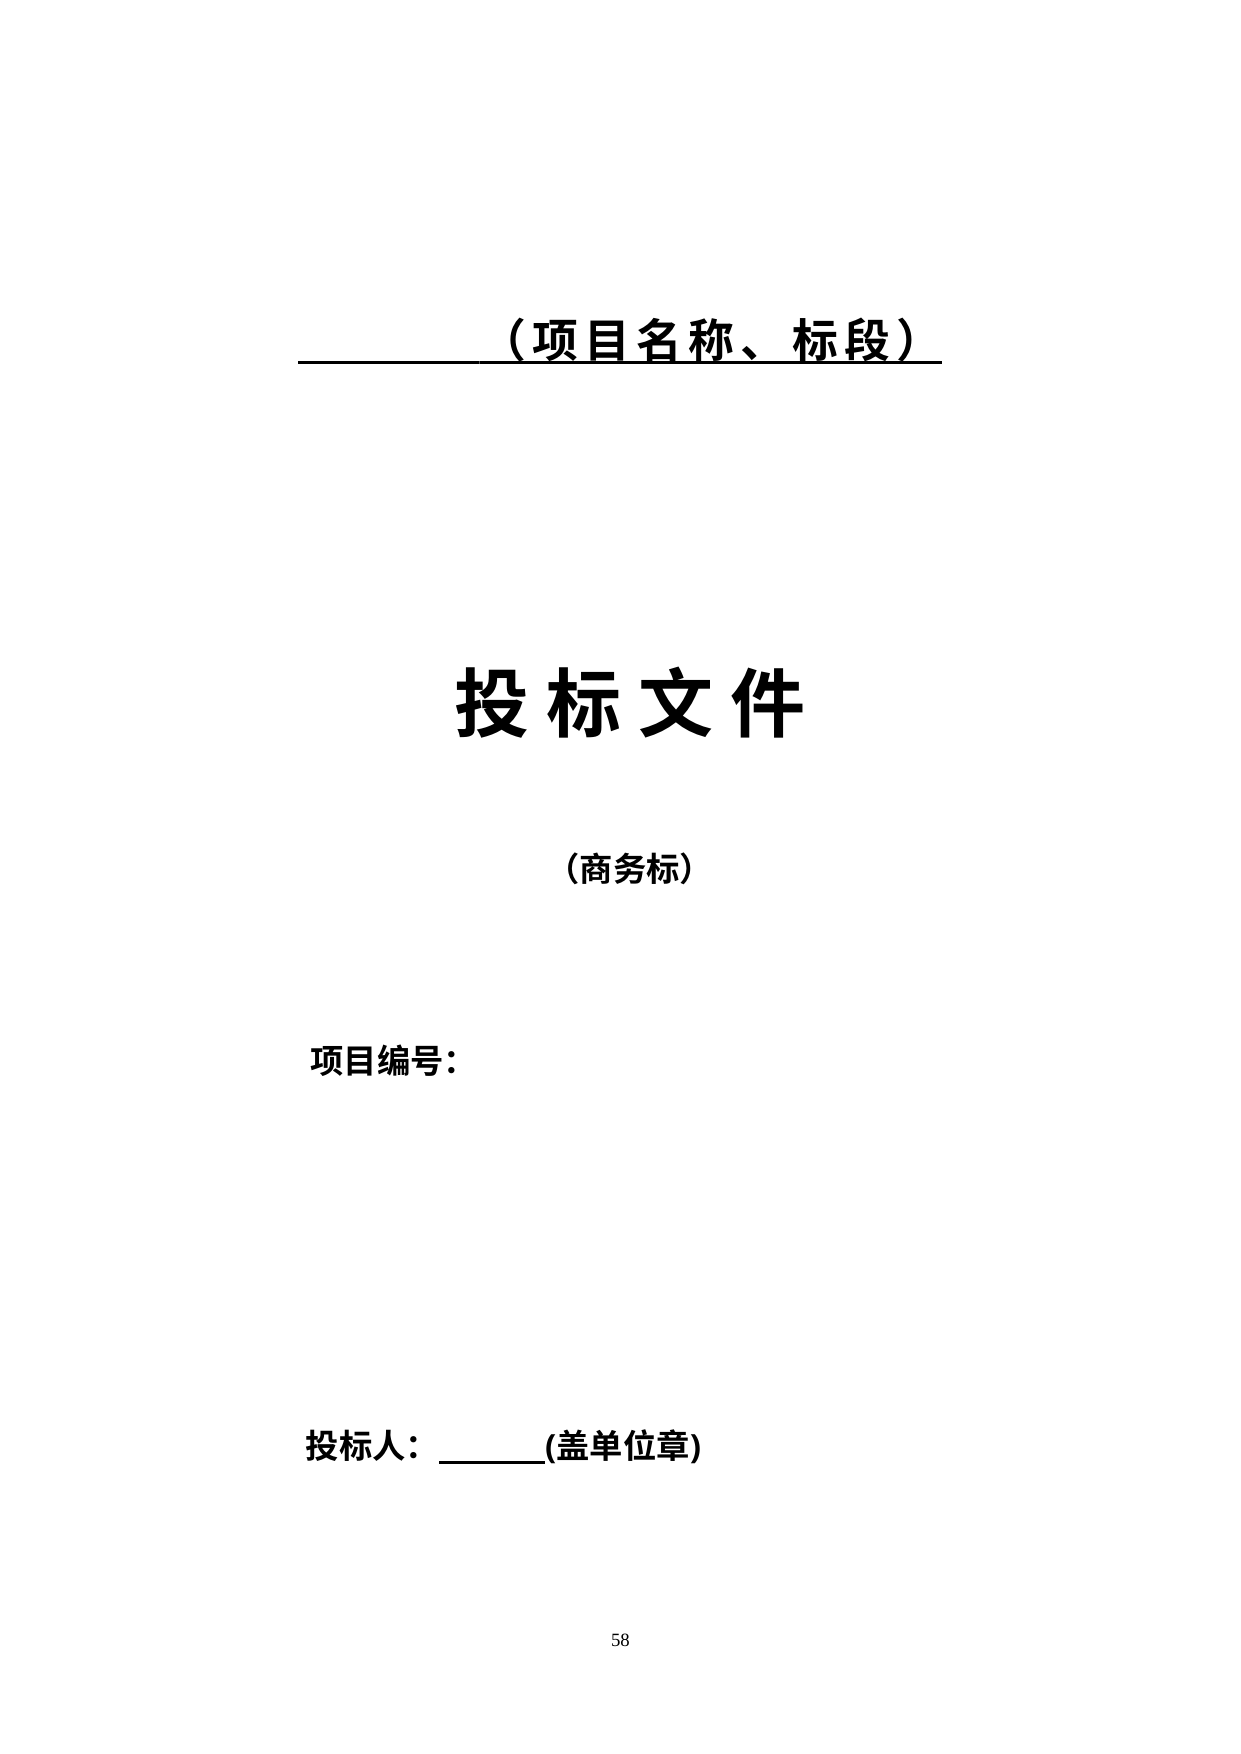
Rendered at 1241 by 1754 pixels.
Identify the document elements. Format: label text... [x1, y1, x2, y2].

text （项目名称、标段） [187, 289, 1053, 386]
text 投标人： (盖单位章) [206, 1396, 1053, 1492]
text 项目编号： [206, 1011, 1053, 1107]
text 投 标 文 件 [206, 626, 1053, 771]
text （商务标） [206, 819, 1053, 915]
